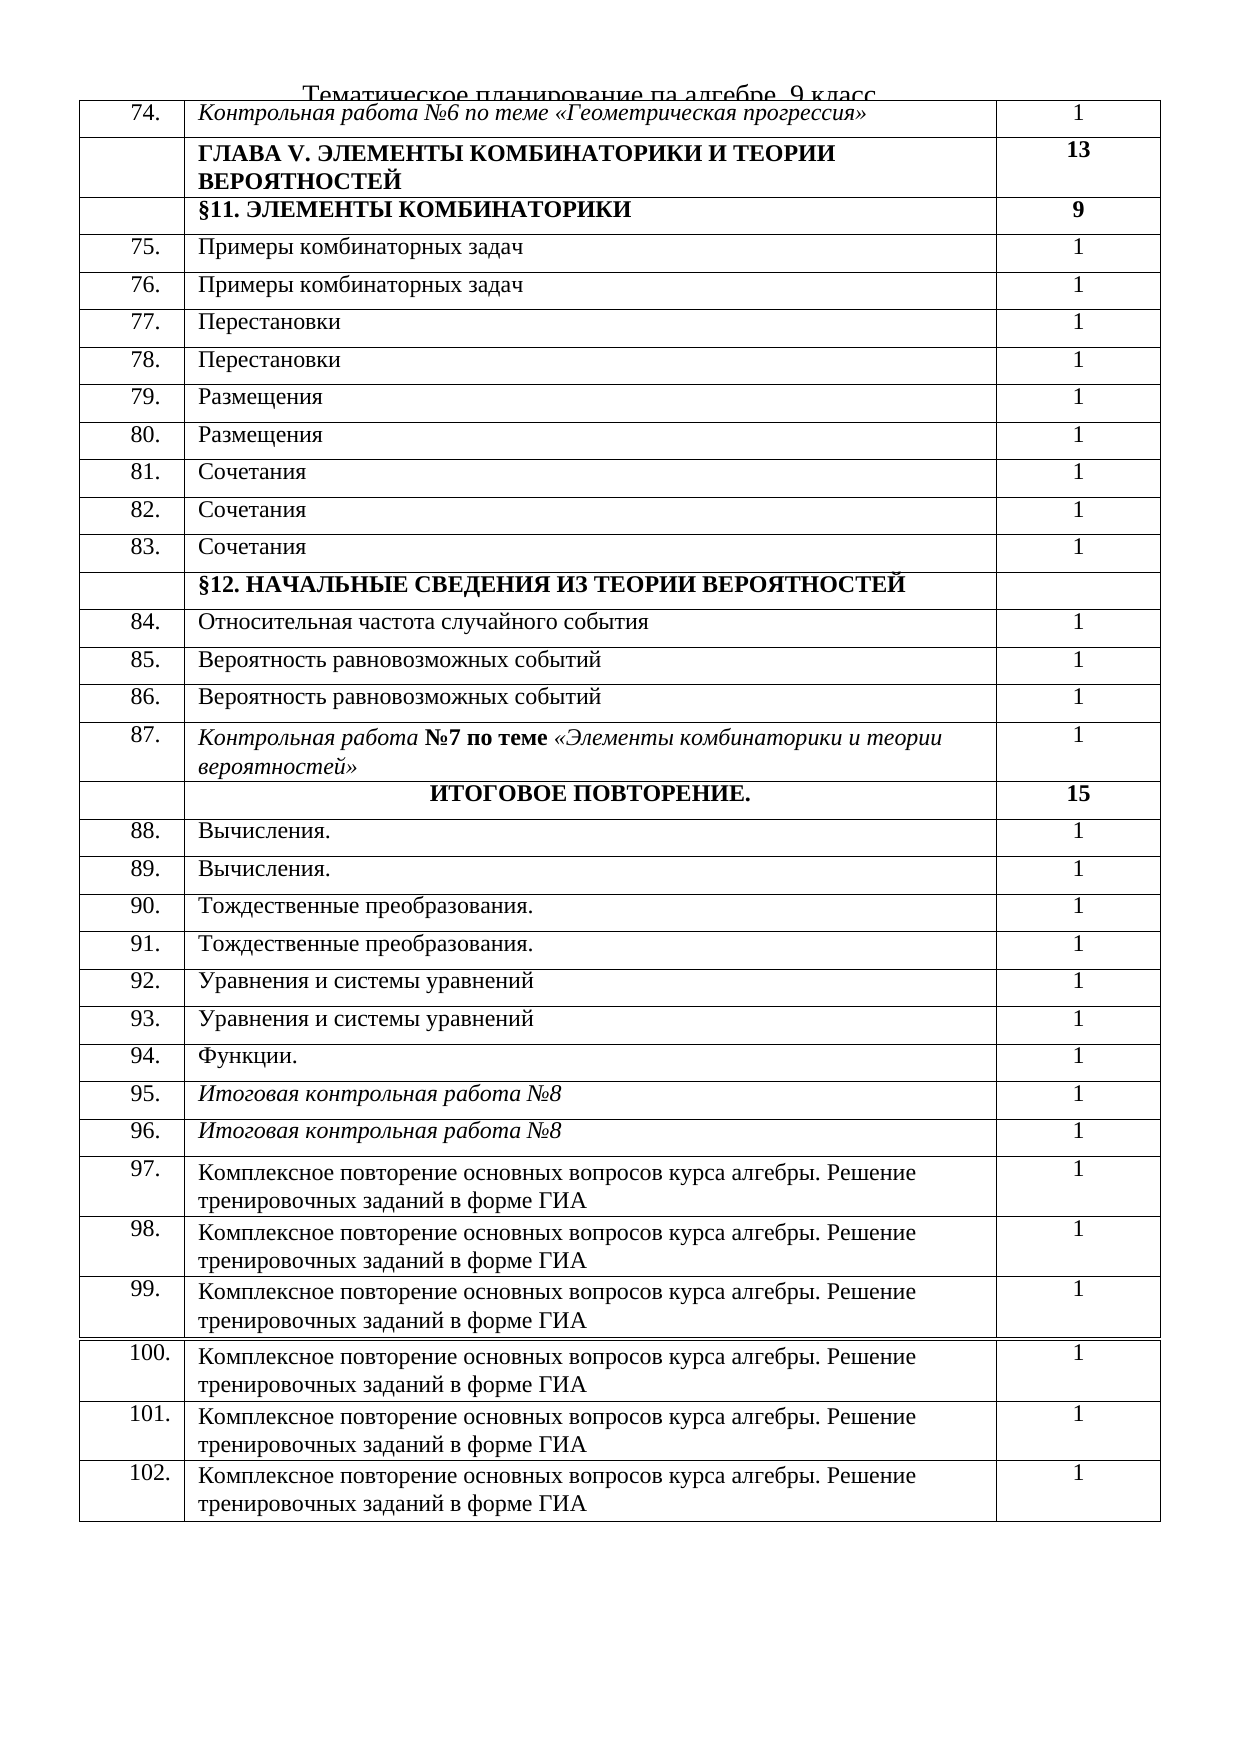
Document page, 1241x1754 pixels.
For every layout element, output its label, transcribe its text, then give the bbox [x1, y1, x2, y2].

table_cell 94. [80, 1045, 184, 1081]
table_cell Перестановки [185, 348, 996, 384]
table_cell 15 [997, 782, 1160, 819]
table_cell 95. [80, 1082, 184, 1119]
table_cell Тождественные преобразования. [185, 895, 996, 931]
table_cell 97. [80, 1157, 184, 1216]
table_header 100. [80, 1341, 184, 1401]
table_cell 79. [80, 385, 184, 422]
table_cell 1 [997, 1217, 1160, 1276]
table_cell Вероятность равновозможных событий [185, 685, 996, 722]
table_cell Сочетания [185, 535, 996, 572]
table_header 1 [997, 1341, 1160, 1401]
table_cell 1 [997, 423, 1160, 459]
table_cell 1 [997, 895, 1160, 931]
table_cell 82. [80, 498, 184, 534]
table_cell Комплексное повторение основных вопросов курса алгебры. Решение тренировочных заданий в форме ГИА [185, 1461, 996, 1521]
table_cell §12. НАЧАЛЬНЫЕ СВЕДЕНИЯ ИЗ ТЕОРИИ ВЕРОЯТНОСТЕЙ [185, 573, 996, 609]
table_cell Вычисления. [185, 820, 996, 856]
table_cell 1 [997, 235, 1160, 272]
table_cell 76. [80, 273, 184, 309]
table_cell 85. [80, 648, 184, 684]
table_cell 13 [997, 138, 1160, 197]
table_cell 77. [80, 310, 184, 347]
table_cell 102. [80, 1461, 184, 1521]
table_cell 1 [997, 648, 1160, 684]
table_cell 98. [80, 1217, 184, 1276]
table_cell Перестановки [185, 310, 996, 347]
table_cell Комплексное повторение основных вопросов курса алгебры. Решение тренировочных заданий в форме ГИА [185, 1217, 996, 1276]
table_cell 1 [997, 1120, 1160, 1156]
table_cell 1 [997, 820, 1160, 856]
table_cell 1 [997, 101, 1160, 137]
table_cell 9 [997, 198, 1160, 234]
table_cell 1 [997, 498, 1160, 534]
table_cell 87. [80, 723, 184, 781]
table_cell 1 [997, 1277, 1160, 1337]
table_cell [80, 573, 184, 609]
table_cell 93. [80, 1007, 184, 1044]
table_cell 1 [997, 1461, 1160, 1521]
table_cell Относительная частота случайного события [185, 610, 996, 647]
table_cell Контрольная работа №7 по теме «Элементы комбинаторики и теории вероятностей» [185, 723, 996, 781]
table_cell 84. [80, 610, 184, 647]
table_cell 74. [80, 101, 184, 137]
table_cell Контрольная работа №6 по теме «Геометрическая прогрессия» [185, 101, 996, 137]
table_cell [80, 198, 184, 234]
table_cell 1 [997, 970, 1160, 1006]
table_cell [80, 782, 184, 819]
table_cell Комплексное повторение основных вопросов курса алгебры. Решение тренировочных заданий в форме ГИА [185, 1402, 996, 1460]
table_header Комплексное повторение основных вопросов курса алгебры. Решение тренировочных заданий в форме ГИА [185, 1341, 996, 1401]
table_cell 1 [997, 723, 1160, 781]
table_cell Примеры комбинаторных задач [185, 235, 996, 272]
table_cell Сочетания [185, 498, 996, 534]
table_cell ГЛАВА V. ЭЛЕМЕНТЫ КОМБИНАТОРИКИ И ТЕОРИИ ВЕРОЯТНОСТЕЙ [185, 138, 996, 197]
table_cell 1 [997, 610, 1160, 647]
table_cell 1 [997, 273, 1160, 309]
table_cell 1 [997, 1402, 1160, 1460]
table_cell 1 [997, 1157, 1160, 1216]
table_cell 91. [80, 932, 184, 969]
table_cell 78. [80, 348, 184, 384]
table_cell 1 [997, 535, 1160, 572]
table_cell 1 [997, 1007, 1160, 1044]
table_cell Уравнения и системы уравнений [185, 970, 996, 1006]
table_cell 80. [80, 423, 184, 459]
table_cell 1 [997, 460, 1160, 497]
table_cell Вычисления. [185, 857, 996, 894]
table_cell Комплексное повторение основных вопросов курса алгебры. Решение тренировочных заданий в форме ГИА [185, 1157, 996, 1216]
table_cell Функции. [185, 1045, 996, 1081]
table_cell 1 [997, 348, 1160, 384]
table_cell §11. ЭЛЕМЕНТЫ КОМБИНАТОРИКИ [185, 198, 996, 234]
table_cell Примеры комбинаторных задач [185, 273, 996, 309]
table_cell 1 [997, 932, 1160, 969]
table_cell 89. [80, 857, 184, 894]
table_cell Итоговая контрольная работа №8 [185, 1120, 996, 1156]
table_cell 86. [80, 685, 184, 722]
table_cell ИТОГОВОЕ ПОВТОРЕНИЕ. [185, 782, 996, 819]
table_cell 1 [997, 1045, 1160, 1081]
table_cell 1 [997, 1082, 1160, 1119]
table_cell Сочетания [185, 460, 996, 497]
table_cell 88. [80, 820, 184, 856]
table_cell Вероятность равновозможных событий [185, 648, 996, 684]
table_cell 1 [997, 685, 1160, 722]
table_cell Размещения [185, 423, 996, 459]
table_cell [997, 573, 1160, 609]
table_cell 1 [997, 385, 1160, 422]
table_cell Итоговая контрольная работа №8 [185, 1082, 996, 1119]
table_cell Размещения [185, 385, 996, 422]
table_cell 1 [997, 310, 1160, 347]
table_cell 101. [80, 1402, 184, 1460]
table_cell 83. [80, 535, 184, 572]
table_cell [80, 138, 184, 197]
table_cell 90. [80, 895, 184, 931]
table_cell Тождественные преобразования. [185, 932, 996, 969]
table_cell 96. [80, 1120, 184, 1156]
table_cell 75. [80, 235, 184, 272]
table_cell 81. [80, 460, 184, 497]
table_cell 99. [80, 1277, 184, 1337]
table_cell Комплексное повторение основных вопросов курса алгебры. Решение тренировочных заданий в форме ГИА [185, 1277, 996, 1337]
table_cell 1 [997, 857, 1160, 894]
table_cell Уравнения и системы уравнений [185, 1007, 996, 1044]
table_cell 92. [80, 970, 184, 1006]
